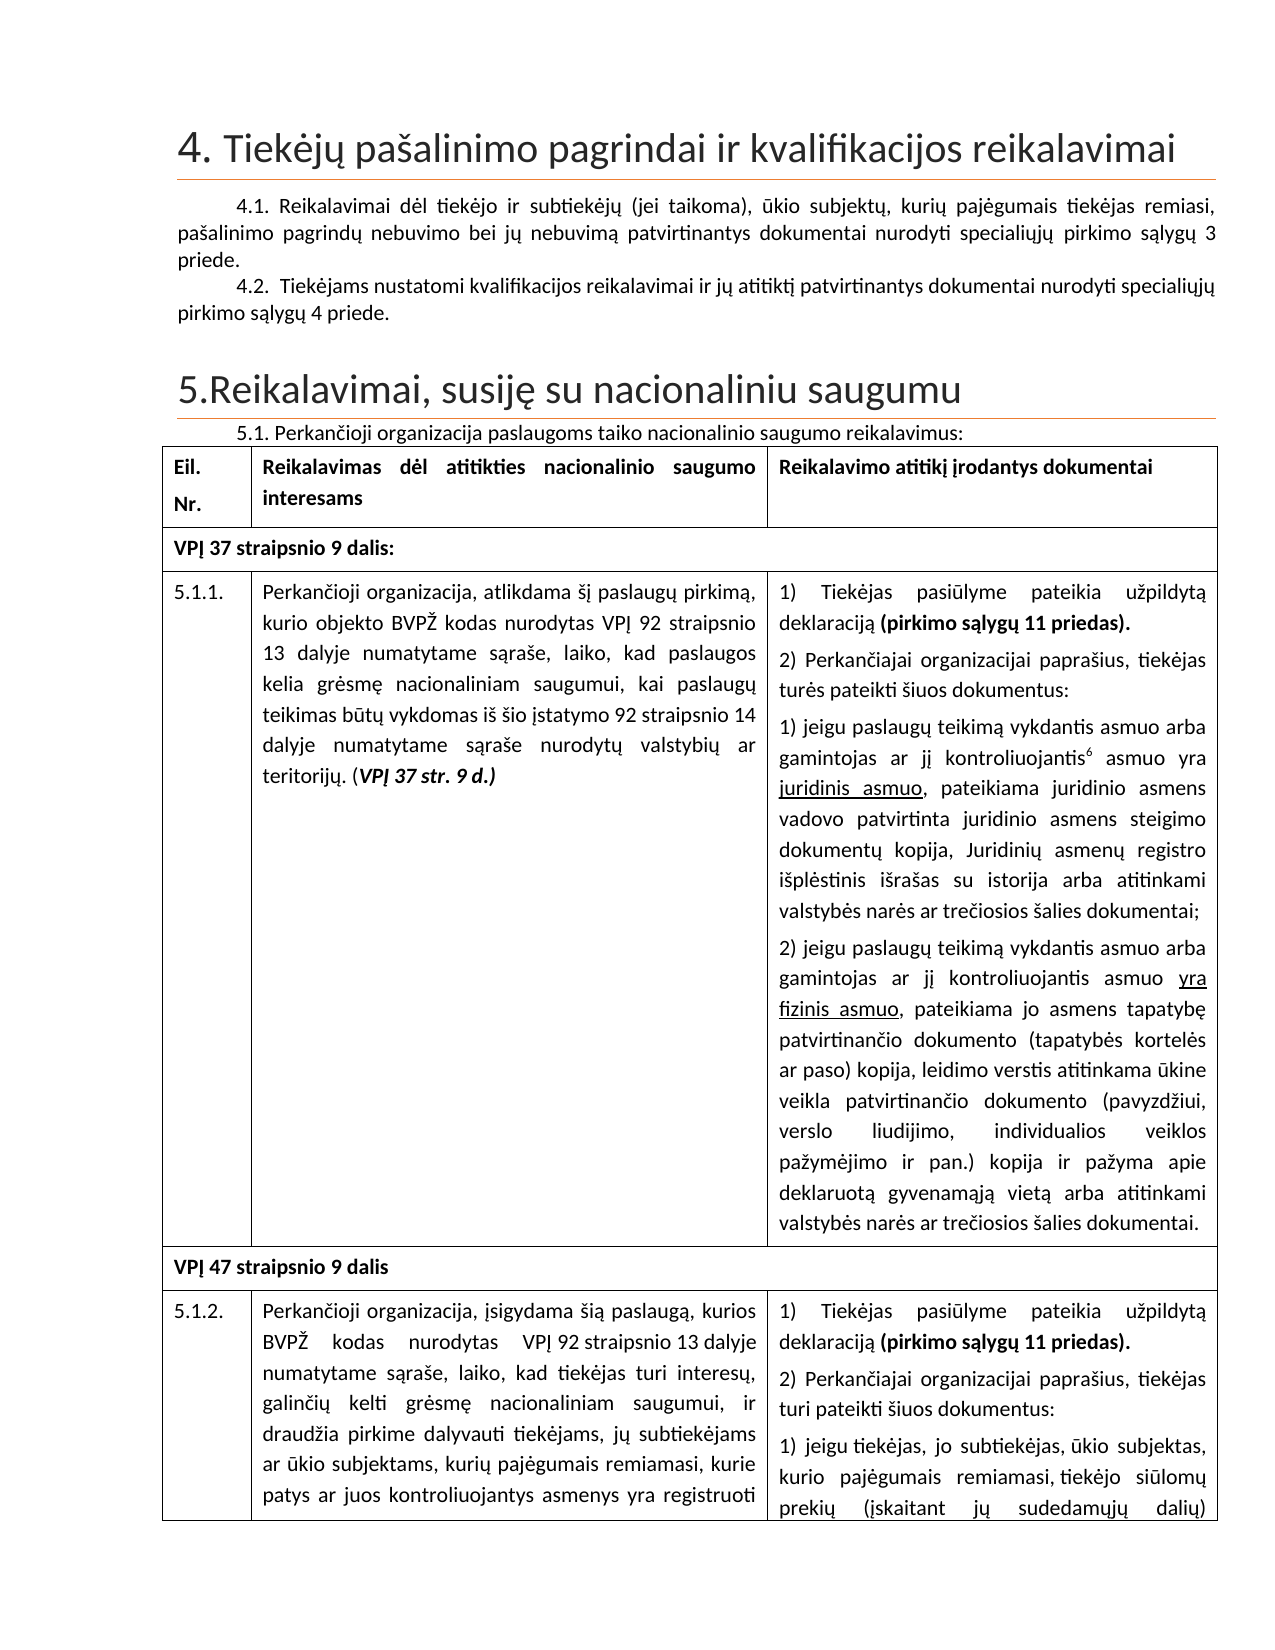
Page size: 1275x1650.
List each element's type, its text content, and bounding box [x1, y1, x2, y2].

table_header Reikalavimas dėl atitikties nacionalinio saugumo interesams [252, 447, 767, 527]
table_header Eil. Nr. [163, 447, 251, 527]
list 4.1. Reikalavimai dėl tiekėjo ir subtiekėjų (jei taikoma), ūkio subjektų, kurių pajėgumais tiekėjas remiasi, pašalinimo pagrindų nebuvimo bei jų nebuvimą patvirtinantys dokumentai nurodyti specialiųjų pirkimo sąlygų 3 priede. [177, 193, 1216, 273]
subtitle 4. Tiekėjų pašalinimo pagrindai ir kvalifikacijos reikalavimai [177, 118, 1216, 179]
table_cell Perkančioji organizacija, atlikdama šį paslaugų pirkimą, kurio objekto BVPŽ kodas nurodytas VPĮ 92 straipsnio 13 dalyje numatytame sąraše, laiko, kad paslaugos kelia grėsmę nacionaliniam saugumui, kai paslaugų teikimas būtų vykdomas iš šio įstatymo 92 straipsnio 14 dalyje numatytame sąraše nurodytų valstybių ar teritorijų. (VPĮ 37 str. 9 d.) [252, 572, 767, 1246]
subtitle 5.Reikalavimai, susiję su nacionaliniu saugumu [177, 363, 1216, 418]
text 5.1. Perkančioji organizacija paslaugoms taiko nacionalinio saugumo reikalavimus: [177, 419, 1216, 446]
table_cell VPĮ 47 straipsnio 9 dalis [163, 1247, 1217, 1290]
table_cell VPĮ 37 straipsnio 9 dalis: [163, 528, 1217, 571]
table_cell 5.1.1. [163, 572, 251, 1246]
table_header Reikalavimo atitikį įrodantys dokumentai [768, 447, 1217, 527]
table_cell 1) Tiekėjas pasiūlyme pateikia užpildytą deklaraciją (pirkimo sąlygų 11 priedas). 2) Perkančiajai organizacijai paprašius, tiekėjas turės pateikti šiuos dokumentus: 1) jeigu paslaugų teikimą vykdantis asmuo arba gamintojas ar jį kontroliuojantis6 asmuo yra juridinis asmuo, pateikiama juridinio asmens vadovo patvirtinta juridinio asmens steigimo dokumentų kopija, Juridinių asmenų registro išplėstinis išrašas su istorija arba atitinkami valstybės narės ar trečiosios šalies dokumentai; 2) jeigu paslaugų teikimą vykdantis asmuo arba gamintojas ar jį kontroliuojantis asmuo yra fizinis asmuo, pateikiama jo asmens tapatybę patvirtinančio dokumento (tapatybės kortelės ar paso) kopija, leidimo verstis atitinkama ūkine veikla patvirtinančio dokumento (pavyzdžiui, verslo liudijimo, individualios veiklos pažymėjimo ir pan.) kopija ir pažyma apie deklaruotą gyvenamąją vietą arba atitinkami valstybės narės ar trečiosios šalies dokumentai. [768, 572, 1217, 1246]
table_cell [768, 1291, 1217, 1520]
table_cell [252, 1291, 767, 1520]
table_cell 5.1.2. [163, 1291, 251, 1520]
list 4.2. Tiekėjams nustatomi kvalifikacijos reikalavimai ir jų atitiktį patvirtinantys dokumentai nurodyti specialiųjų pirkimo sąlygų 4 priede. [177, 273, 1216, 326]
